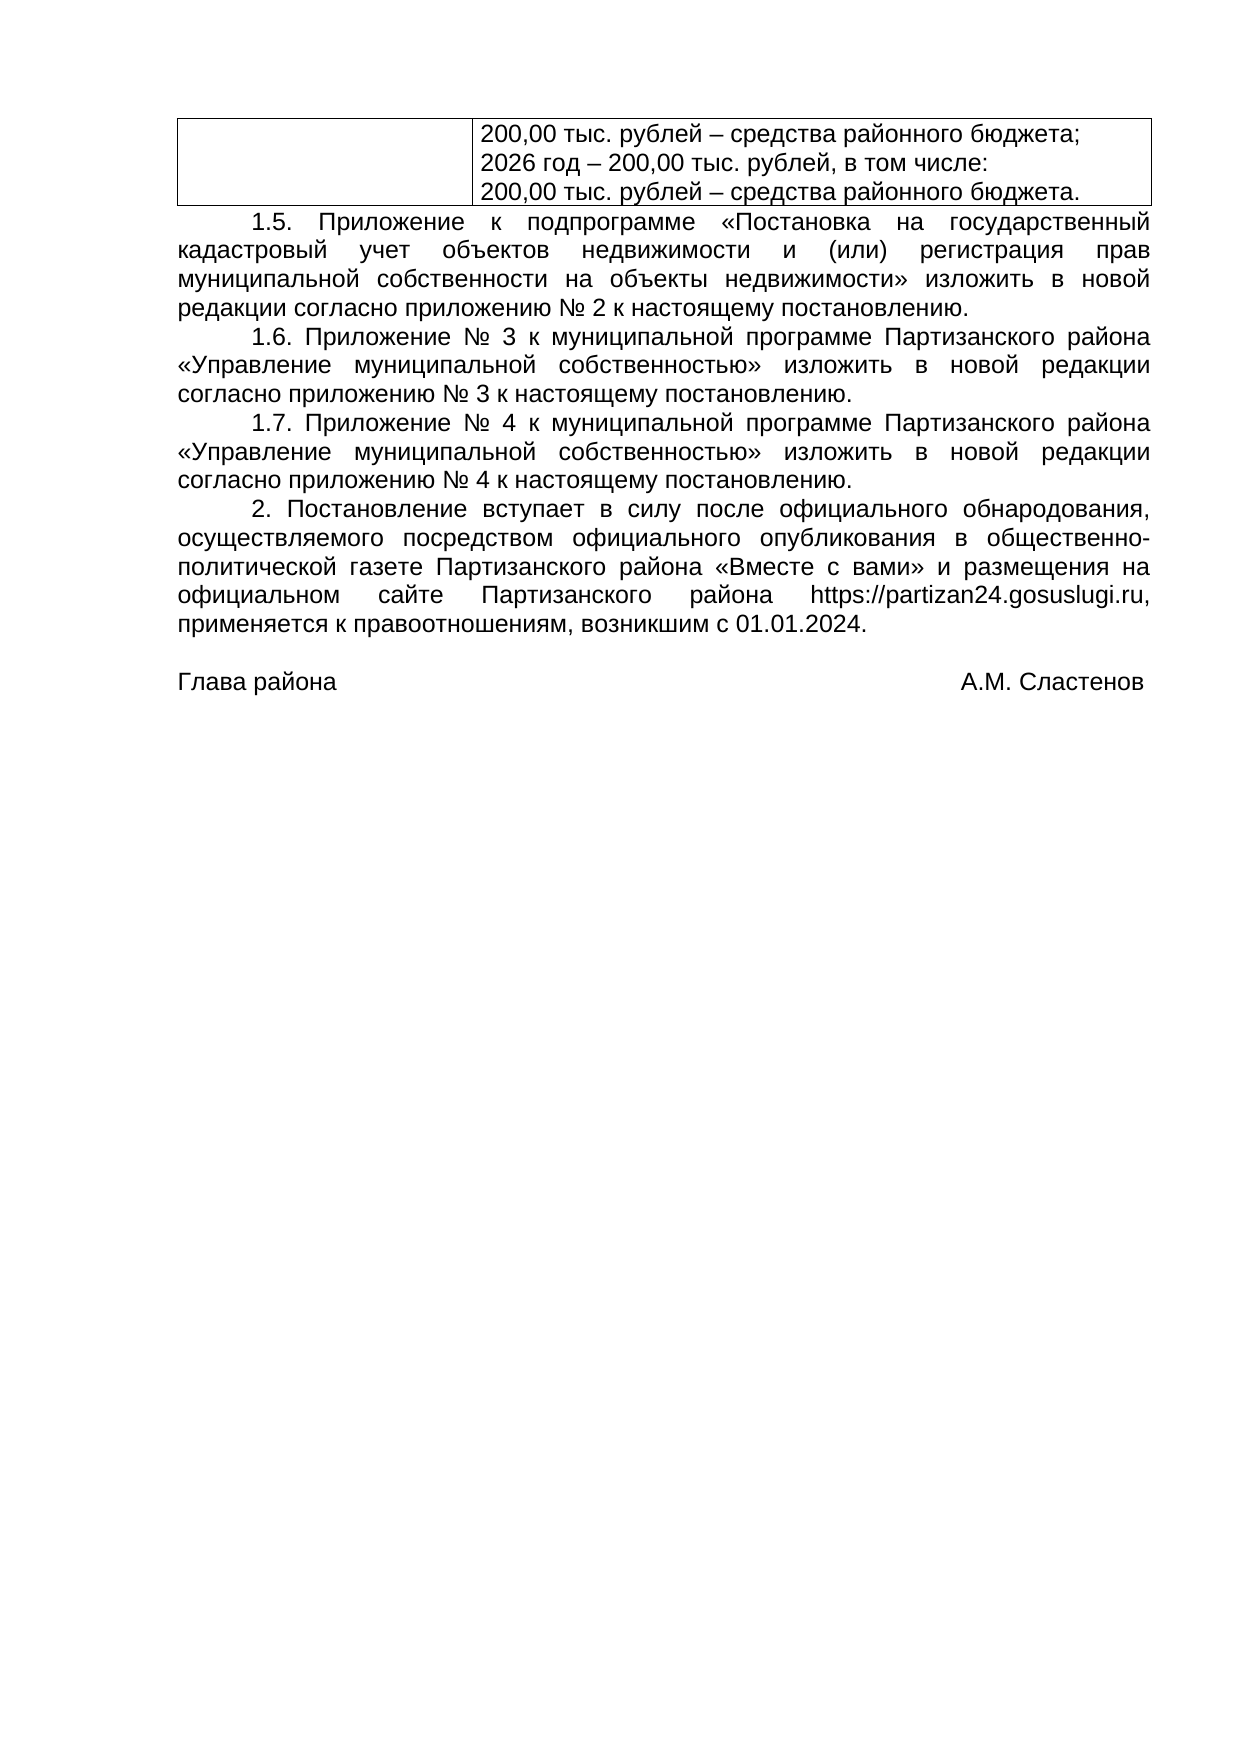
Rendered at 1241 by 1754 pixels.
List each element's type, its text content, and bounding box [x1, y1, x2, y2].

text 1.5. Приложение к подпрограмме «Постановка на государственный кадастровый учет объектов недвижимости и (или) регистрация прав муниципальной собственности на объекты недвижимости» изложить в новой редакции согласно приложению № 2 к настоящему постановлению. [177, 206, 1152, 321]
text 1.7. Приложение № 4 к муниципальной программе Партизанского района «Управление муниципальной собственностью» изложить в новой редакции согласно приложению № 4 к настоящему постановлению. [177, 408, 1152, 494]
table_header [473, 119, 1151, 205]
text Глава района А.М. Сластенов [177, 666, 1152, 695]
title 2. Постановление вступает в силу после официального обнародования, осуществляемого посредством официального опубликования в общественно-политической газете Партизанского района «Вместе с вами» и размещения на официальном сайте Партизанского района https://partizan24.gosuslugi.ru, применяется к правоотношениям, возникшим с 01.01.2024. [177, 494, 1152, 638]
text 1.6. Приложение № 3 к муниципальной программе Партизанского района «Управление муниципальной собственностью» изложить в новой редакции согласно приложению № 3 к настоящему постановлению. [177, 321, 1152, 408]
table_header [178, 119, 472, 205]
